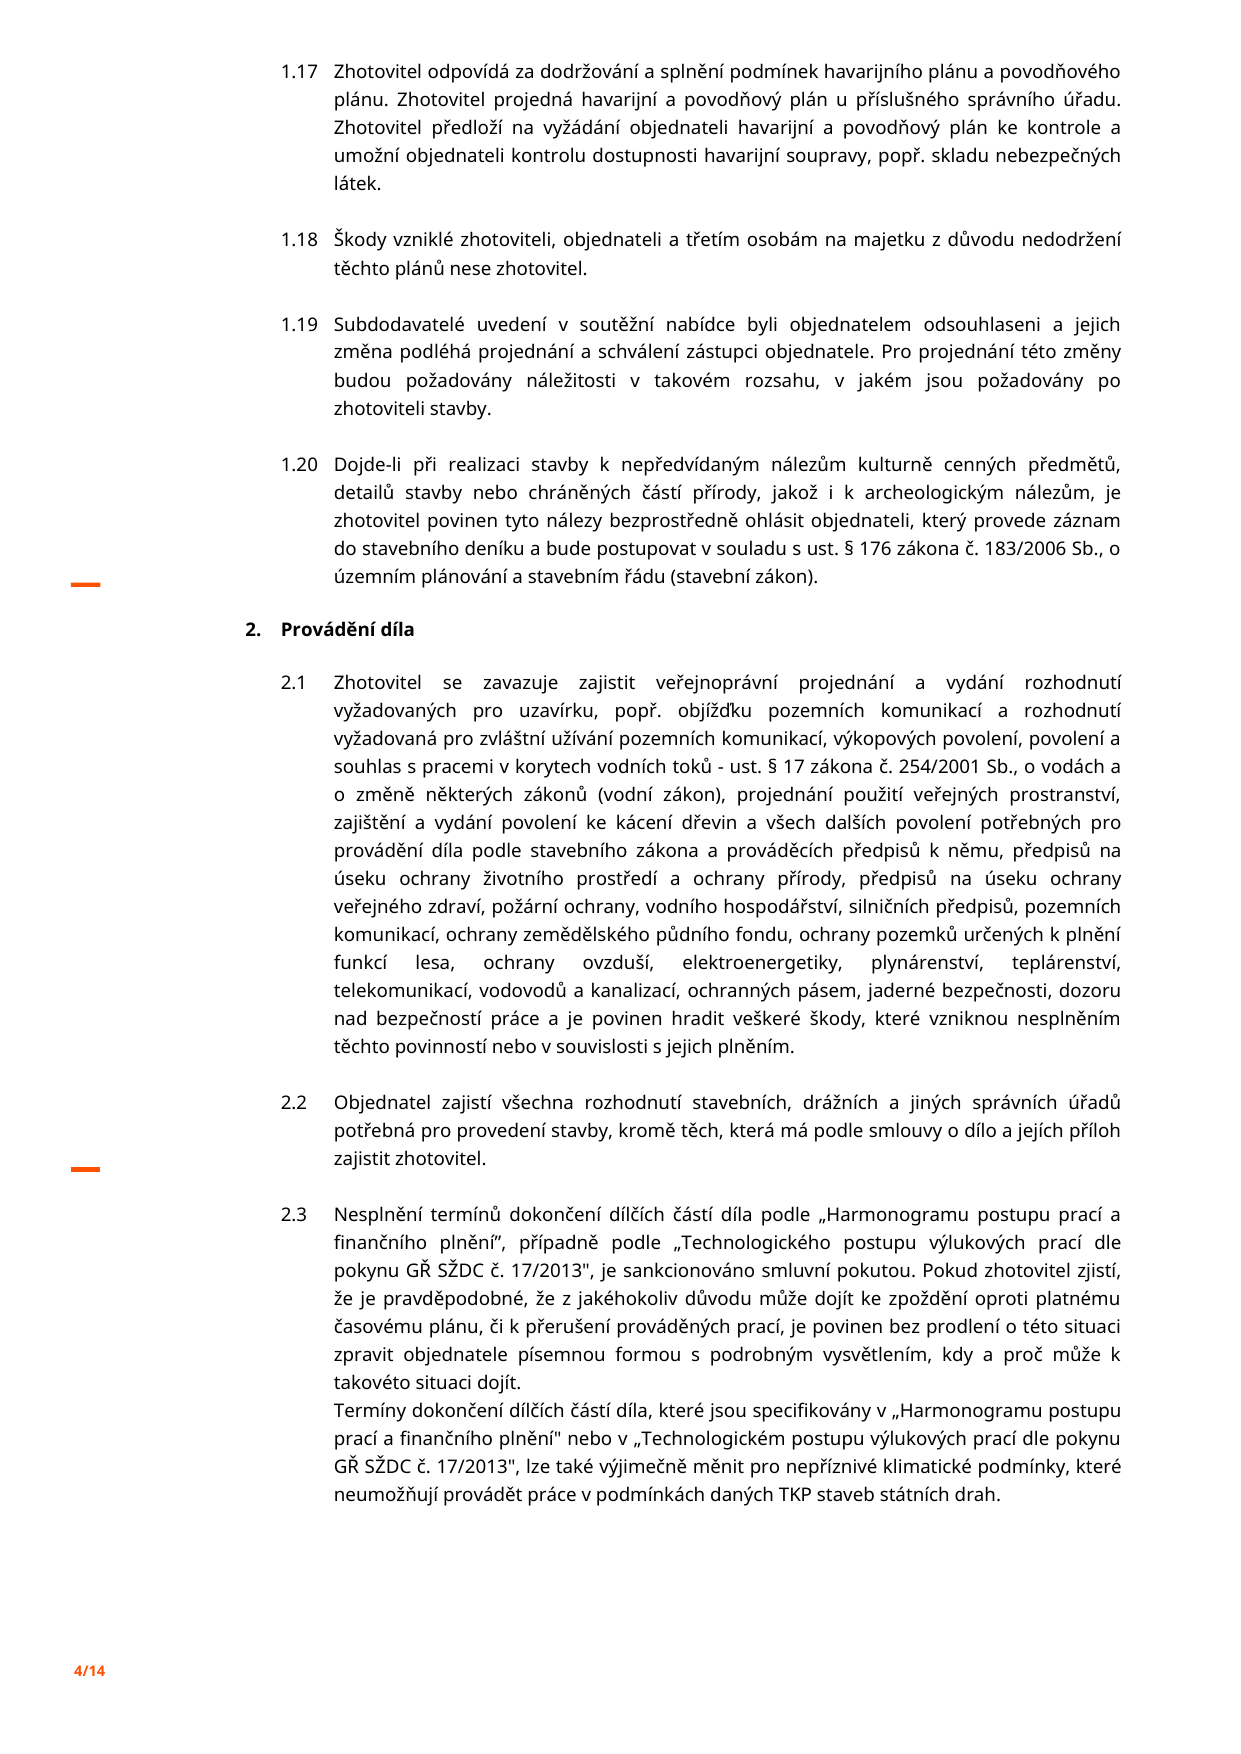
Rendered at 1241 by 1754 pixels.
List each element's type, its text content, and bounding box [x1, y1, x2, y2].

list Zhotovitel se zavazuje zajistit veřejnoprávní projednání a vydání rozhodnutí vyžadovaných pro uzavírku, popř. objížďku pozemních komunikací a rozhodnutí vyžadovaná pro zvláštní užívání pozemních komunikací, výkopových povolení, povolení a souhlas s pracemi v korytech vodních toků - ust. § 17 zákona č. 254/2001 Sb., o vodách a o změně některých zákonů (vodní zákon), projednání použití veřejných prostranství, zajištění a vydání povolení ke kácení dřevin a všech dalších povolení potřebných pro provádění díla podle stavebního zákona a prováděcích předpisů k němu, předpisů na úseku ochrany životního prostředí a ochrany přírody, předpisů na úseku ochrany veřejného zdraví, požární ochrany, vodního hospodářství, silničních předpisů, pozemních komunikací, ochrany zemědělského půdního fondu, ochrany pozemků určených k plnění funkcí lesa, ochrany ovzduší, elektroenergetiky, plynárenství, teplárenství, telekomunikací, vodovodů a kanalizací, ochranných pásem, jaderné bezpečnosti, dozoru nad bezpečností práce a je povinen hradit veškeré škody, které vzniknou nesplněním těchto povinností nebo v souvislosti s jejich plněním. [281, 669, 1122, 1059]
list Zhotovitel odpovídá za dodržování a splnění podmínek havarijního plánu a povodňového plánu. Zhotovitel projedná havarijní a povodňový plán u příslušného správního úřadu. Zhotovitel předloží na vyžádání objednateli havarijní a povodňový plán ke kontrole a umožní objednateli kontrolu dostupnosti havarijní soupravy, popř. skladu nebezpečných látek. [281, 59, 1122, 196]
list Provádění díla [245, 616, 1122, 642]
list Termíny dokončení dílčích částí díla, které jsou specifikovány v „Harmonogramu postupu prací a finančního plnění" nebo v „Technologickém postupu výlukových prací dle pokynu GŘ SŽDC č. 17/2013", lze také výjimečně měnit pro nepříznivé klimatické podmínky, které neumožňují provádět práce v podmínkách daných TKP staveb státních drah. [334, 1398, 1122, 1507]
list Nesplnění termínů dokončení dílčích částí díla podle „Harmonogramu postupu prací a finančního plnění”, případně podle „Technologického postupu výlukových prací dle pokynu GŘ SŽDC č. 17/2013", je sankcionováno smluvní pokutou. Pokud zhotovitel zjistí, že je pravděpodobné, že z jakéhokoliv důvodu může dojít ke zpoždění oproti platnému časovému plánu, či k přerušení prováděných prací, je povinen bez prodlení o této situaci zpravit objednatele písemnou formou s podrobným vysvětlením, kdy a proč může k takovéto situaci dojít. [281, 1201, 1122, 1395]
list Objednatel zajistí všechna rozhodnutí stavebních, drážních a jiných správních úřadů potřebná pro provedení stavby, kromě těch, která má podle smlouvy o dílo a jejích příloh zajistit zhotovitel. [281, 1089, 1122, 1171]
list Dojde-li při realizaci stavby k nepředvídaným nálezům kulturně cenných předmětů, detailů stavby nebo chráněných částí přírody, jakož i k archeologickým nálezům, je zhotovitel povinen tyto nálezy bezprostředně ohlásit objednateli, který provede záznam do stavebního deníku a bude postupovat v souladu s ust. § 176 zákona č. 183/2006 Sb., o územním plánování a stavebním řádu (stavební zákon). [281, 451, 1122, 588]
list Škody vzniklé zhotoviteli, objednateli a třetím osobám na majetku z důvodu nedodržení těchto plánů nese zhotovitel. [281, 227, 1122, 280]
list Subdodavatelé uvedení v soutěžní nabídce byli objednatelem odsouhlaseni a jejich změna podléhá projednání a schválení zástupci objednatele. Pro projednání této změny budou požadovány náležitosti v takovém rozsahu, v jakém jsou požadovány po zhotoviteli stavby. [281, 311, 1122, 420]
